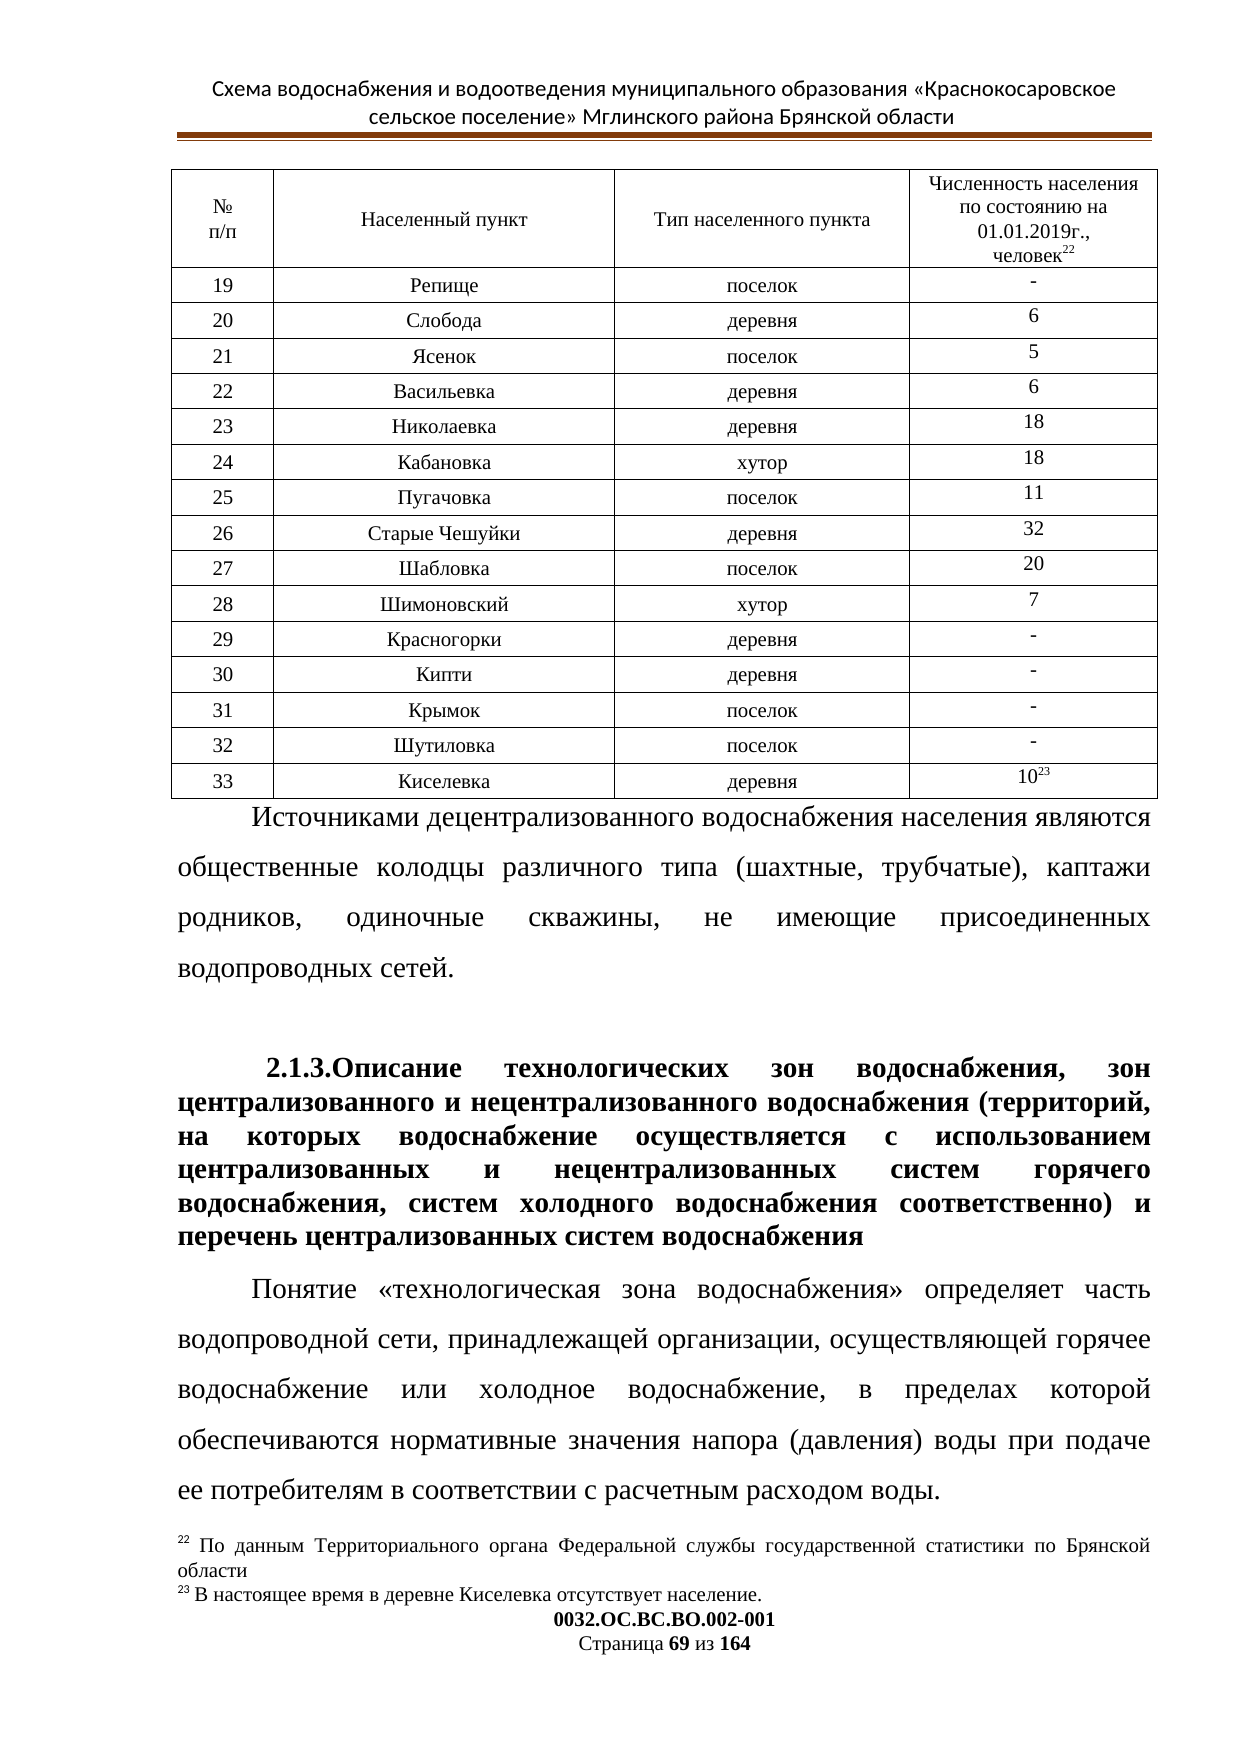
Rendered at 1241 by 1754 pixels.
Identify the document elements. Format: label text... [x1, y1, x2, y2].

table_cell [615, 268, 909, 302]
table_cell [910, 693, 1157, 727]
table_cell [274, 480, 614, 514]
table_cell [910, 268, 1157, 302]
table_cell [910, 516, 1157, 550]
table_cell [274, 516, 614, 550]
text 2.1.3.Описание технологических зон водоснабжения, зон централизованного и нецентрализованного водоснабжения (территорий, на которых водоснабжение осуществляется с использованием централизованных и нецентрализованных систем горячего водоснабжения, систем холодного водоснабжения соответственно) и перечень централизованных систем водоснабжения [177, 1051, 1152, 1252]
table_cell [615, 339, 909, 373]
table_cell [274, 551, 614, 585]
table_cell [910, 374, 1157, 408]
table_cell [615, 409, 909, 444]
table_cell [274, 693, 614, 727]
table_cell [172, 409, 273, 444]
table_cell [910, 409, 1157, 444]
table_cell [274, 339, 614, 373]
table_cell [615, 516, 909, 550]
text Понятие «технологическая зона водоснабжения» определяет часть водопроводной сети, принадлежащей организации, осуществляющей горячее водоснабжение или холодное водоснабжение, в пределах которой обеспечиваются нормативные значения напора (давления) воды при подаче ее потребителям в соответствии с расчетным расходом воды. [177, 1271, 1152, 1506]
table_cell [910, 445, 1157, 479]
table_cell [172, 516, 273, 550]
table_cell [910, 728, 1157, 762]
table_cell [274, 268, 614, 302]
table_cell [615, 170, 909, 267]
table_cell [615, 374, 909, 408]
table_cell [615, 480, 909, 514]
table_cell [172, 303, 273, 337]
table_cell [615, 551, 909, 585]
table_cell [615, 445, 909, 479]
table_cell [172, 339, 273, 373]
text Источниками децентрализованного водоснабжения населения являются общественные колодцы различного типа (шахтные, трубчатые), каптажи родников, одиночные скважины, не имеющие присоединенных водопроводных сетей. [177, 799, 1152, 983]
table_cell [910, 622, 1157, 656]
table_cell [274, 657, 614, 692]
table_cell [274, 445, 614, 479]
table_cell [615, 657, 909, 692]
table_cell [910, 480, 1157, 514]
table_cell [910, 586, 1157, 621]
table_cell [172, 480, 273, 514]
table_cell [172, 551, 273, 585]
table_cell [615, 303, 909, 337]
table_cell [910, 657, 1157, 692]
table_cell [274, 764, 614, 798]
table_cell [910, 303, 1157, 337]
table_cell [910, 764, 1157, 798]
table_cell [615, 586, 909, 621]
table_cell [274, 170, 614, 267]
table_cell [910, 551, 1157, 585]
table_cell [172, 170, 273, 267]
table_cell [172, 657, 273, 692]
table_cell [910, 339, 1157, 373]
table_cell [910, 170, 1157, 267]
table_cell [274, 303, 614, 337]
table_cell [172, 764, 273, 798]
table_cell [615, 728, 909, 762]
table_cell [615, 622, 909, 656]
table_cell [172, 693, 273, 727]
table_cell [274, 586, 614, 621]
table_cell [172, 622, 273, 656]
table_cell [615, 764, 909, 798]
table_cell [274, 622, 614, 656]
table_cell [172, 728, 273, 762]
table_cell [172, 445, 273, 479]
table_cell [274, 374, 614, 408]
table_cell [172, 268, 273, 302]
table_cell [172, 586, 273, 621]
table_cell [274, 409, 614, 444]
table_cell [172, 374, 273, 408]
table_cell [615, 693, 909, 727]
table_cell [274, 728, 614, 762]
